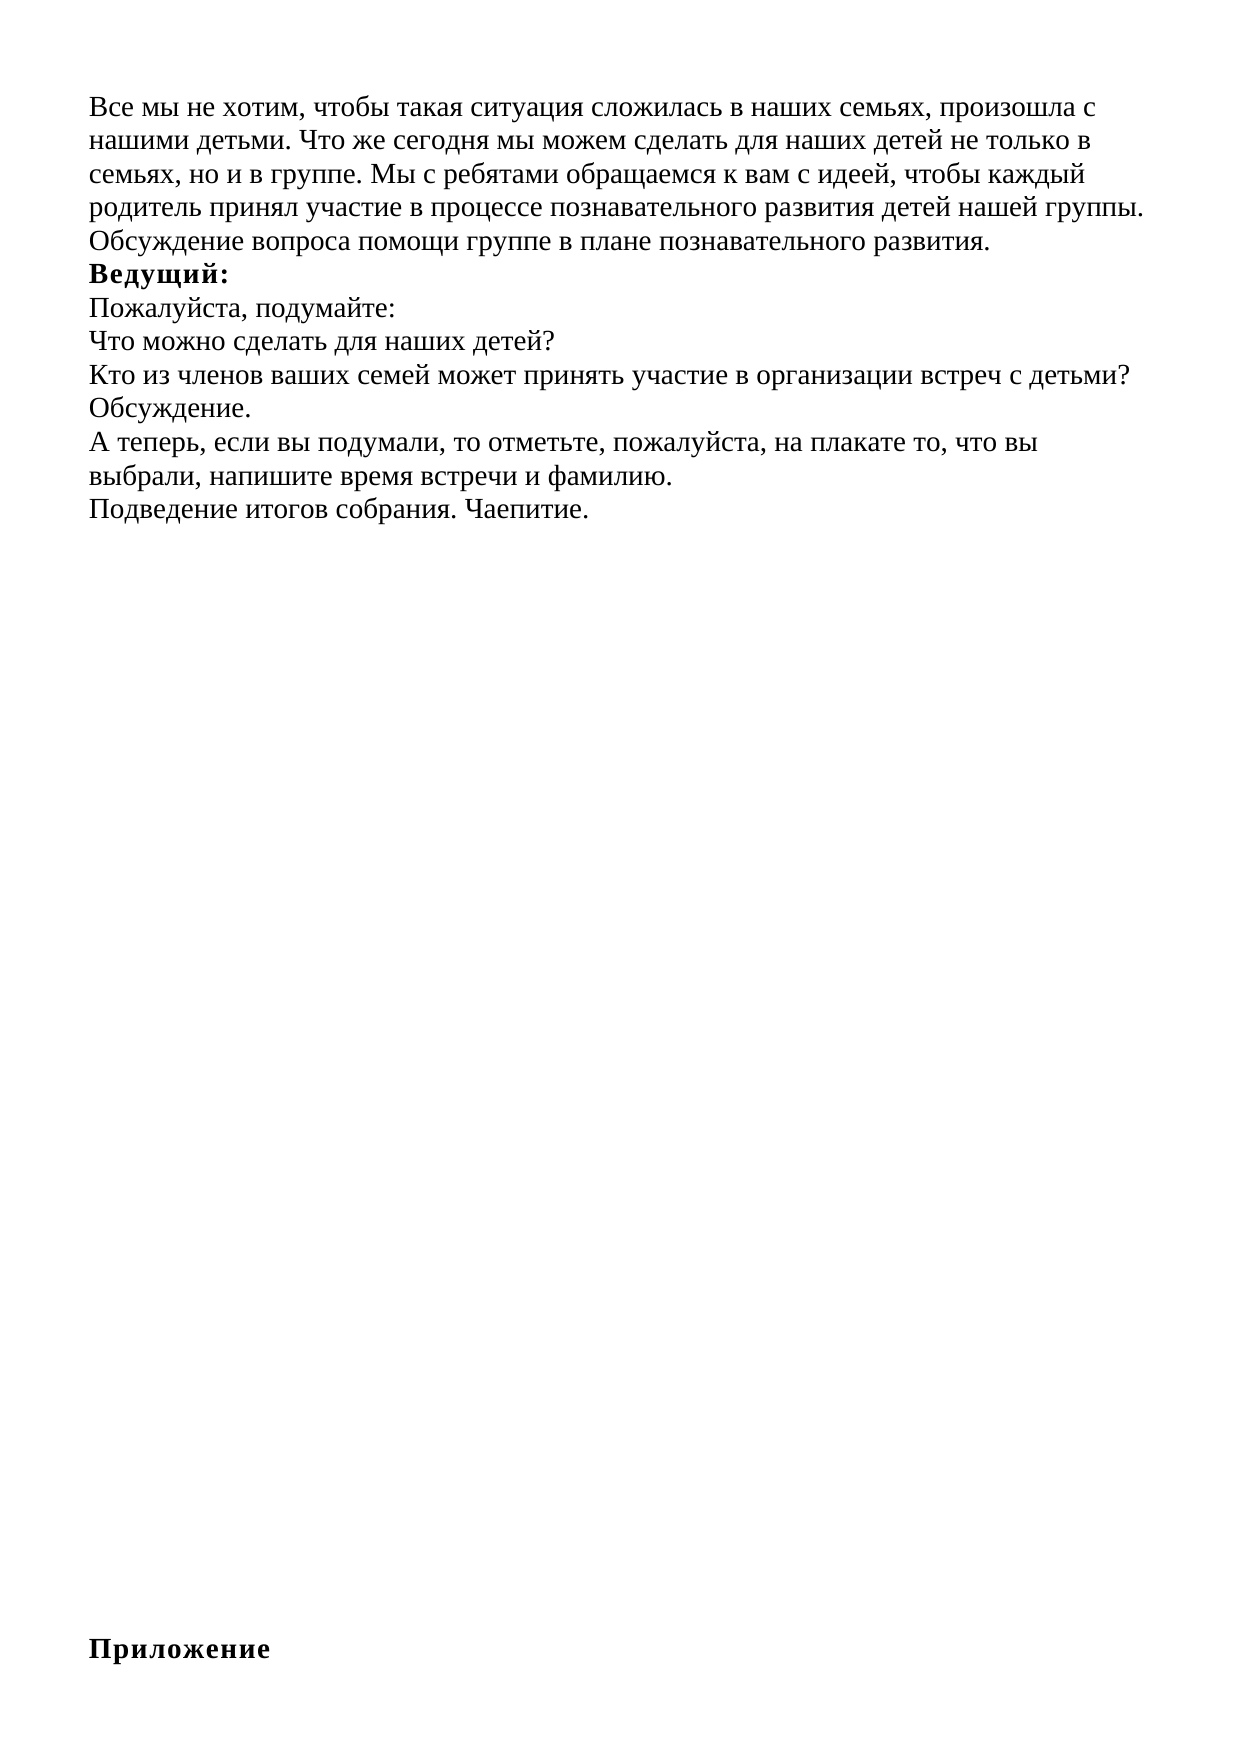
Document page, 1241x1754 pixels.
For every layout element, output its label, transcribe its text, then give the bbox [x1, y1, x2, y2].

text Обсуждение вопроса помощи группе в плане познавательного развития. [89, 223, 1152, 256]
text Подведение итогов собрания. Чаепитие. [89, 491, 1152, 525]
text А теперь, если вы подумали, то отметьте, пожалуйста, на плакате то, что вы выбрали, напишите время встречи и фамилию. [89, 424, 1152, 491]
text Пожалуйста, подумайте: Что можно сделать для наших детей? Кто из членов ваших семей может принять участие в организации встреч с детьми? [89, 290, 1152, 391]
text Приложение [89, 1632, 1152, 1665]
text Обсуждение. [89, 391, 1152, 424]
text Все мы не хотим, чтобы такая ситуация сложилась в наших семьях, произошла с нашими детьми. Что же сегодня мы можем сделать для наших детей не только в семьях, но и в группе. Мы с ребятами обращаемся к вам с идеей, чтобы каждый родитель принял участие в процессе познавательного развития детей нашей группы. [89, 89, 1152, 223]
text Ведущий: [89, 256, 1152, 290]
